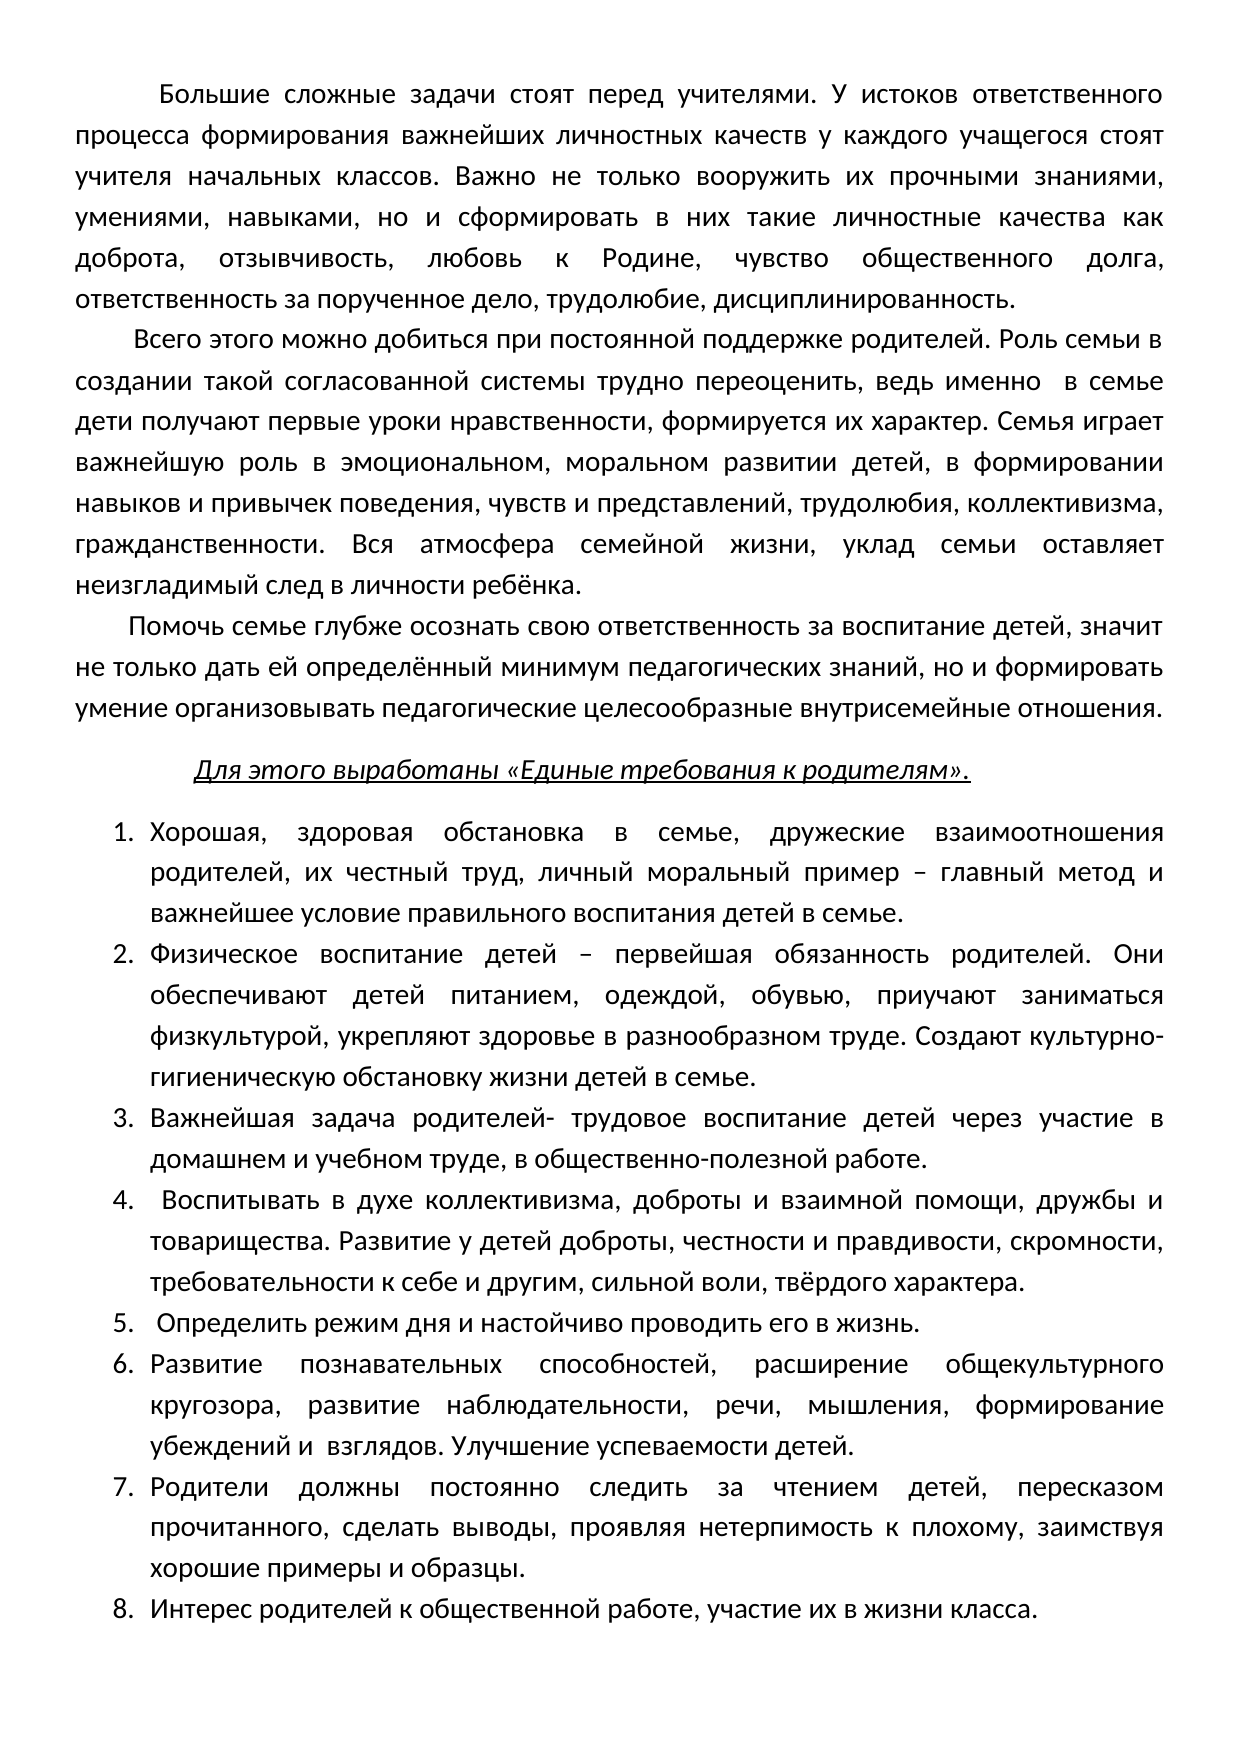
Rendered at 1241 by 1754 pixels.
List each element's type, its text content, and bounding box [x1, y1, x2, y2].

list Определить режим дня и настойчиво проводить его в жизнь. [112, 1304, 1165, 1339]
list Родители должны постоянно следить за чтением детей, пересказом прочитанного, сделать выводы, проявляя нетерпимость к плохому, заимствуя хорошие примеры и образцы. [112, 1468, 1165, 1585]
text Помочь семье глубже осознать свою ответственность за воспитание детей, значит не только дать ей определённый минимум педагогических знаний, но и формировать умение организовывать педагогические целесообразные внутрисемейные отношения. [75, 607, 1165, 725]
text Для этого выработаны «Единые требования к родителям». [75, 751, 1165, 786]
text Всего этого можно добиться при постоянной поддержке родителей. Роль семьи в создании такой согласованной системы трудно переоценить, ведь именно в семье дети получают первые уроки нравственности, формируется их характер. Семья играет важнейшую роль в эмоциональном, моральном развитии детей, в формировании навыков и привычек поведения, чувств и представлений, трудолюбия, коллективизма, гражданственности. Вся атмосфера семейной жизни, уклад семьи оставляет неизгладимый след в личности ребёнка. [75, 321, 1165, 602]
text Большие сложные задачи стоят перед учителями. У истоков ответственного процесса формирования важнейших личностных качеств у каждого учащегося стоят учителя начальных классов. Важно не только вооружить их прочными знаниями, умениями, навыками, но и сформировать в них такие личностные качества как доброта, отзывчивость, любовь к Родине, чувство общественного долга, ответственность за порученное дело, трудолюбие, дисциплинированность. [75, 75, 1165, 315]
list Интерес родителей к общественной работе, участие их в жизни класса. [112, 1590, 1165, 1626]
list Физическое воспитание детей – первейшая обязанность родителей. Они обеспечивают детей питанием, одеждой, обувью, приучают заниматься физкультурой, укрепляют здоровье в разнообразном труде. Создают культурно-гигиеническую обстановку жизни детей в семье. [112, 935, 1165, 1094]
list Воспитывать в духе коллективизма, доброты и взаимной помощи, дружбы и товарищества. Развитие у детей доброты, честности и правдивости, скромности, требовательности к себе и другим, сильной воли, твёрдого характера. [112, 1181, 1165, 1298]
list Важнейшая задача родителей- трудовое воспитание детей через участие в домашнем и учебном труде, в общественно-полезной работе. [112, 1099, 1165, 1176]
list Развитие познавательных способностей, расширение общекультурного кругозора, развитие наблюдательности, речи, мышления, формирование убеждений и взглядов. Улучшение успеваемости детей. [112, 1345, 1165, 1462]
list Хорошая, здоровая обстановка в семье, дружеские взаимоотношения родителей, их честный труд, личный моральный пример – главный метод и важнейшее условие правильного воспитания детей в семье. [112, 813, 1165, 930]
